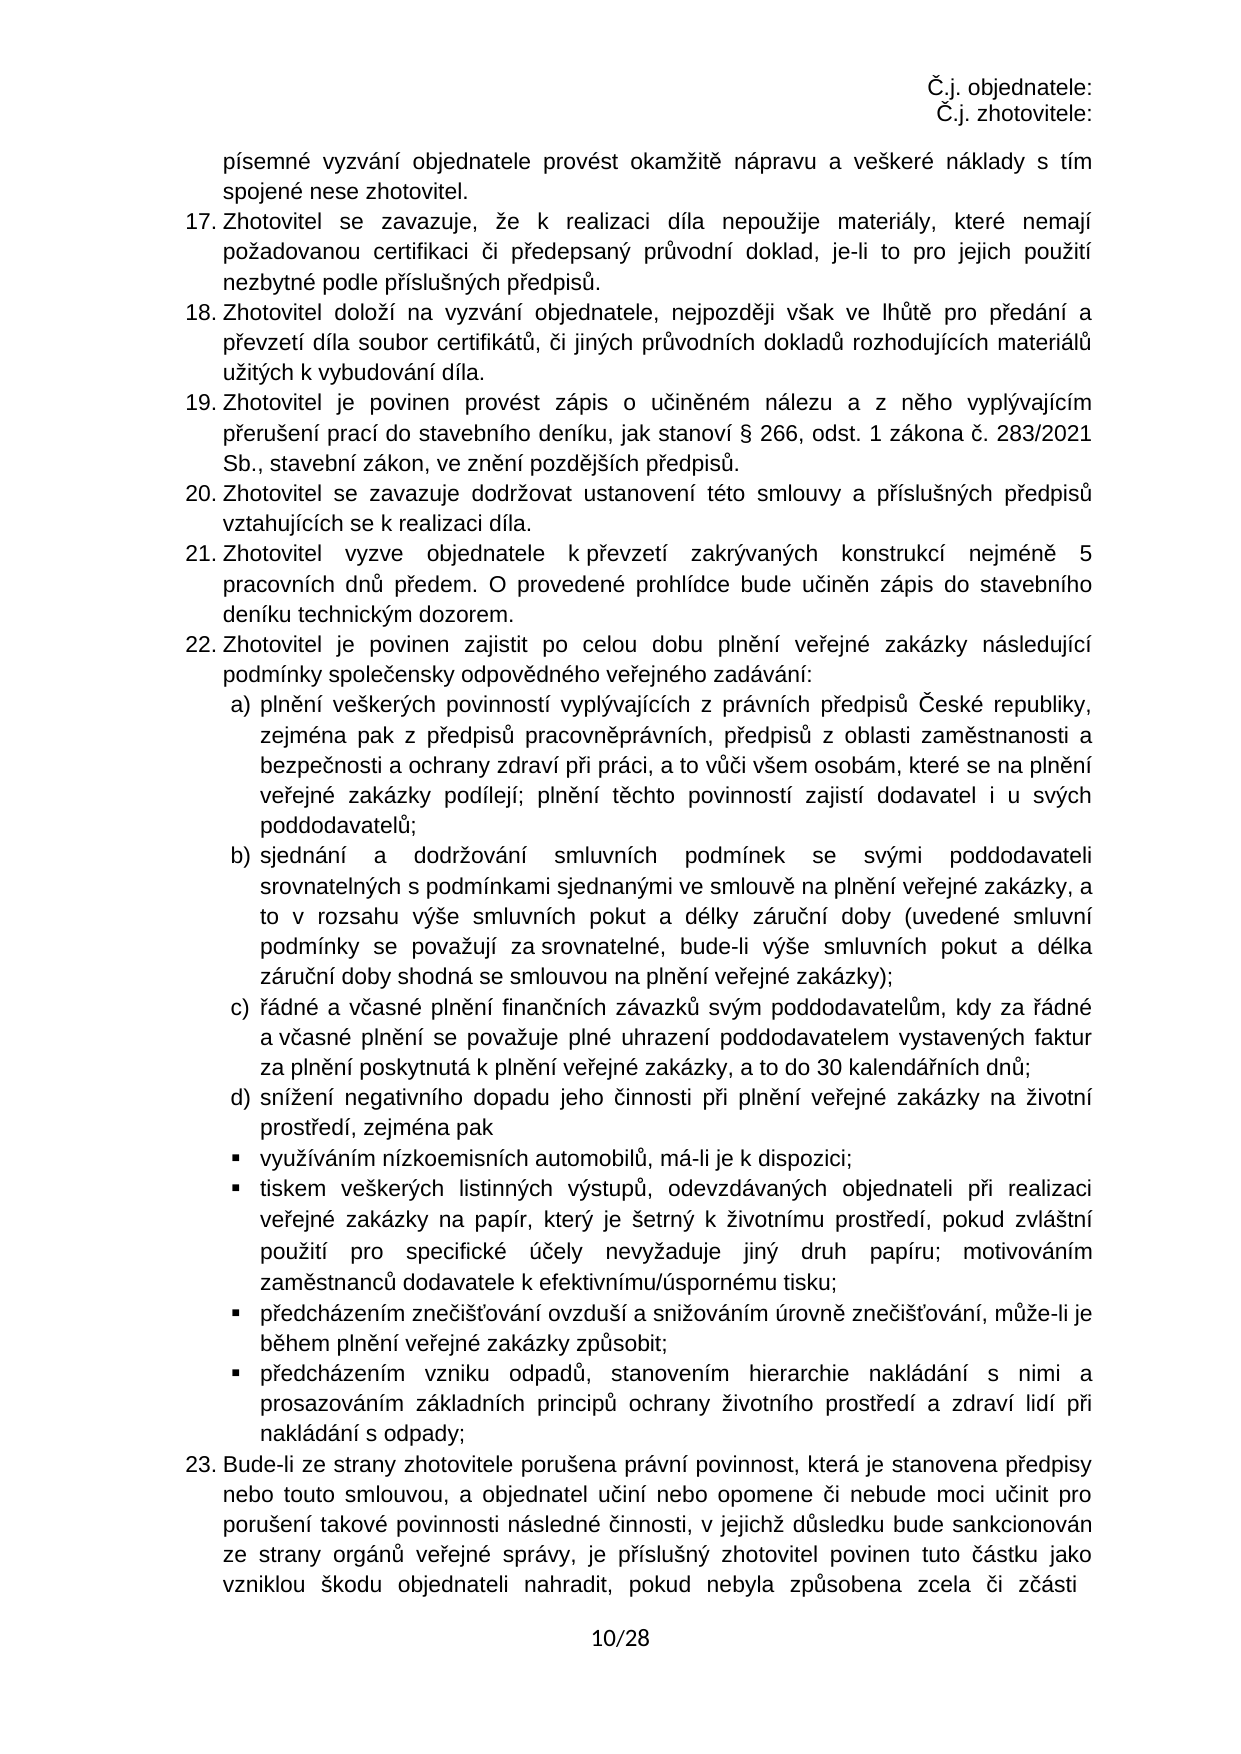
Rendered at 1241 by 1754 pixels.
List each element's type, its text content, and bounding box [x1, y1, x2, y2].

list Zhotovitel doloží na vyzvání objednatele, nejpozději však ve lhůtě pro předání a převzetí díla soubor certifikátů, či jiných průvodních dokladů rozhodujících materiálů užitých k vybudování díla. [185, 299, 1093, 385]
list snížení negativního dopadu jeho činnosti při plnění veřejné zakázky na životní prostředí, zejména pak [230, 1084, 1093, 1141]
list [185, 148, 1093, 204]
list Zhotovitel je povinen zajistit po celou dobu plnění veřejné zakázky následující podmínky společensky odpovědného veřejného zadávání: [185, 631, 1093, 687]
list předcházením vzniku odpadů, stanovením hierarchie nakládání s nimi a prosazováním základních principů ochrany životního prostředí a zdraví lidí při nakládání s odpady; [230, 1360, 1093, 1447]
list využíváním nízkoemisních automobilů, má-li je k dispozici; [230, 1144, 1093, 1171]
list Zhotovitel se zavazuje, že k realizaci díla nepoužije materiály, které nemají požadovanou certifikaci či předepsaný průvodní doklad, je-li to pro jejich použití nezbytné podle příslušných předpisů. [185, 208, 1093, 295]
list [185, 1451, 1093, 1598]
list Zhotovitel vyzve objednatele k převzetí zakrývaných konstrukcí nejméně 5 pracovních dnů předem. O provedené prohlídce bude učiněn zápis do stavebního deníku technickým dozorem. [185, 540, 1093, 627]
list Zhotovitel je povinen provést zápis o učiněném nálezu a z něho vyplývajícím přerušení prací do stavebního deníku, jak stanoví § 266, odst. 1 zákona č. 283/2021 Sb., stavební zákon, ve znění pozdějších předpisů. [185, 389, 1093, 476]
list předcházením znečišťování ovzduší a snižováním úrovně znečišťování, může-li je během plnění veřejné zakázky způsobit; [230, 1299, 1093, 1356]
list tiskem veškerých listinných výstupů, odevzdávaných objednateli při realizaci veřejné zakázky na papír, který je šetrný k životnímu prostředí, pokud zvláštní použití pro specifické účely nevyžaduje jiný druh papíru; motivováním zaměstnanců dodavatele k efektivnímu/úspornému tisku; [230, 1175, 1093, 1296]
list Zhotovitel se zavazuje dodržovat ustanovení této smlouvy a příslušných předpisů vztahujících se k realizaci díla. [185, 480, 1093, 536]
list sjednání a dodržování smluvních podmínek se svými poddodavateli srovnatelných s podmínkami sjednanými ve smlouvě na plnění veřejné zakázky, a to v rozsahu výše smluvních pokut a délky záruční doby (uvedené smluvní podmínky se považují za srovnatelné, bude-li výše smluvních pokut a délka záruční doby shodná se smlouvou na plnění veřejné zakázky); [230, 842, 1093, 989]
list plnění veškerých povinností vyplývajících z právních předpisů České republiky, zejména pak z předpisů pracovněprávních, předpisů z oblasti zaměstnanosti a bezpečnosti a ochrany zdraví při práci, a to vůči všem osobám, které se na plnění veřejné zakázky podílejí; plnění těchto povinností zajistí dodavatel i u svých poddodavatelů; [230, 691, 1093, 838]
list řádné a včasné plnění finančních závazků svým poddodavatelům, kdy za řádné a včasné plnění se považuje plné uhrazení poddodavatelem vystavených faktur za plnění poskytnutá k plnění veřejné zakázky, a to do 30 kalendářních dnů; [230, 993, 1093, 1080]
